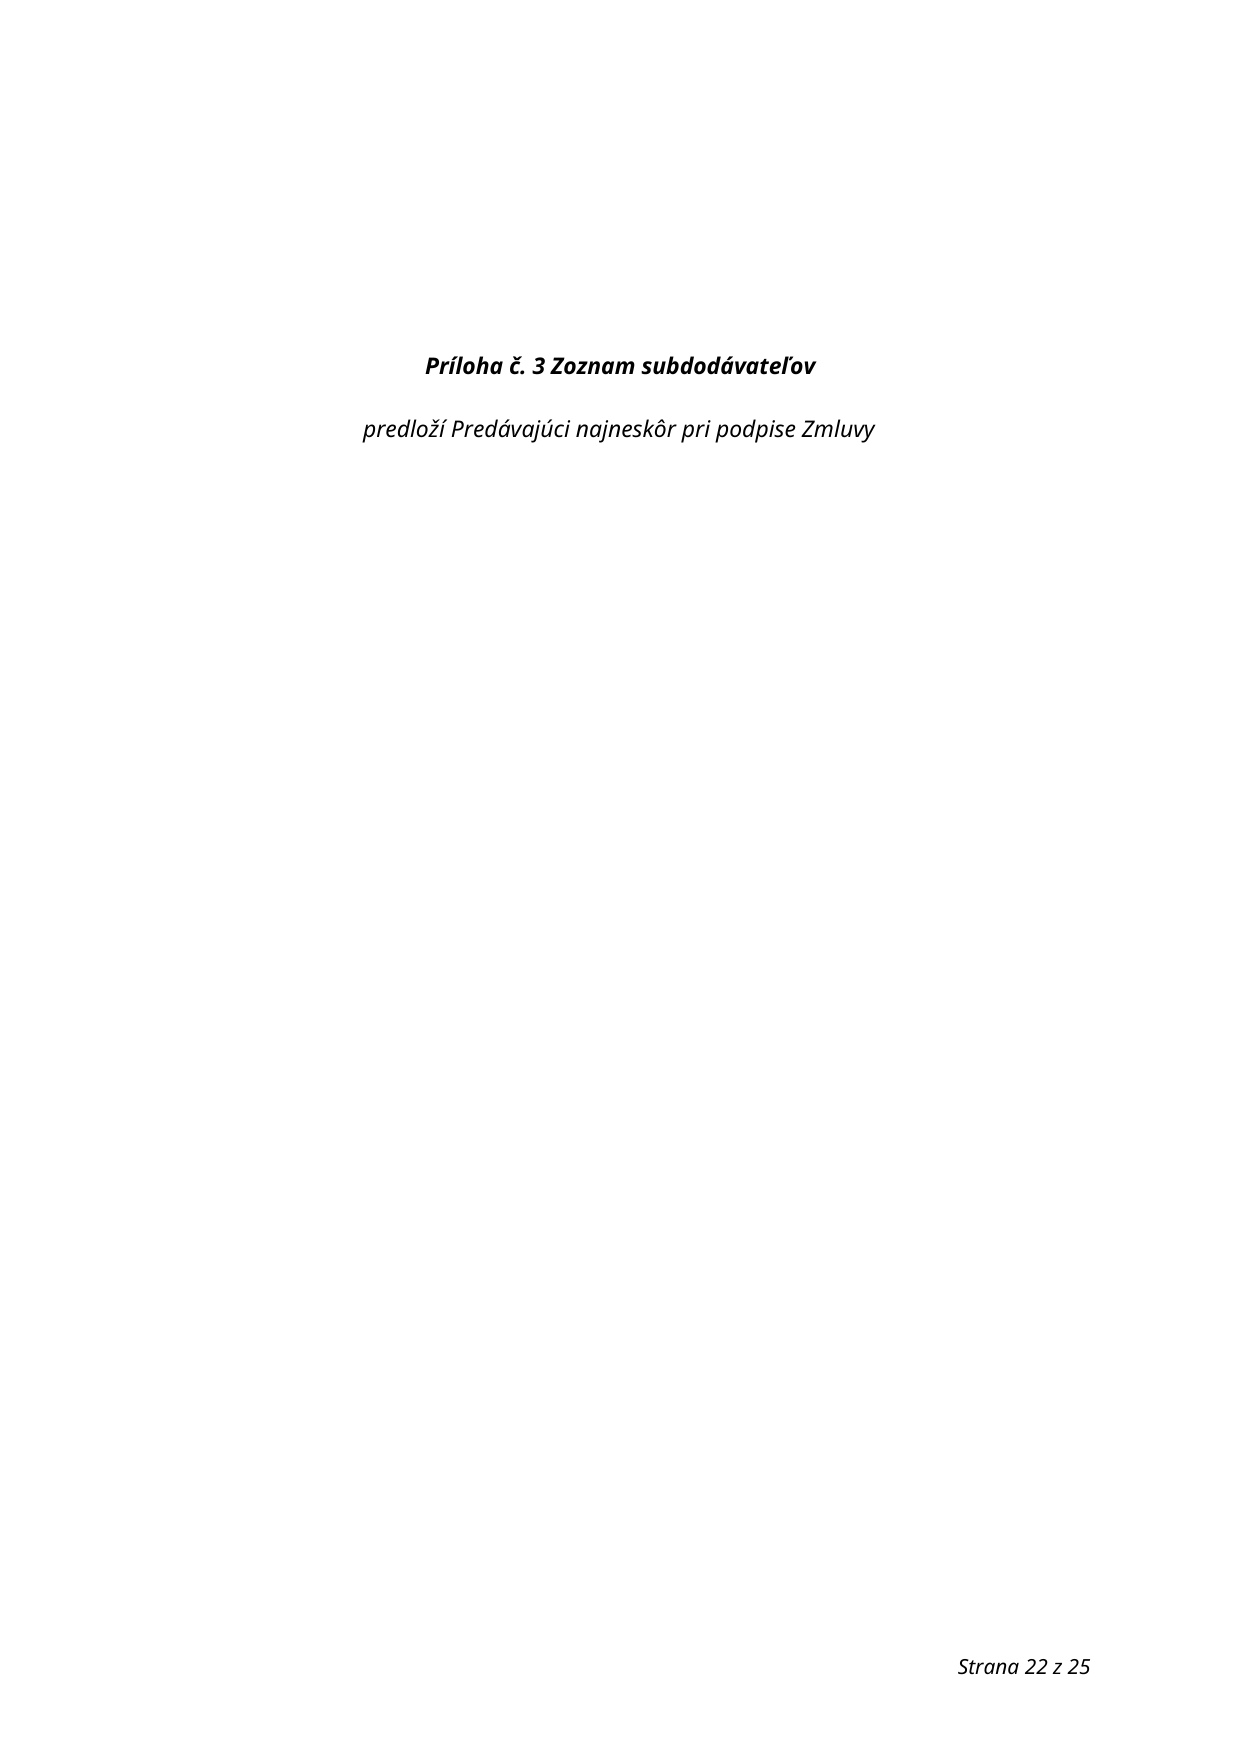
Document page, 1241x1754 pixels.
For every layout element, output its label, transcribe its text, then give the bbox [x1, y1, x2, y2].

list predloží Predávajúci najneskôr pri podpise Zmluvy [148, 412, 1093, 444]
list Príloha č. 3 Zoznam subdodávateľov [148, 350, 1093, 381]
